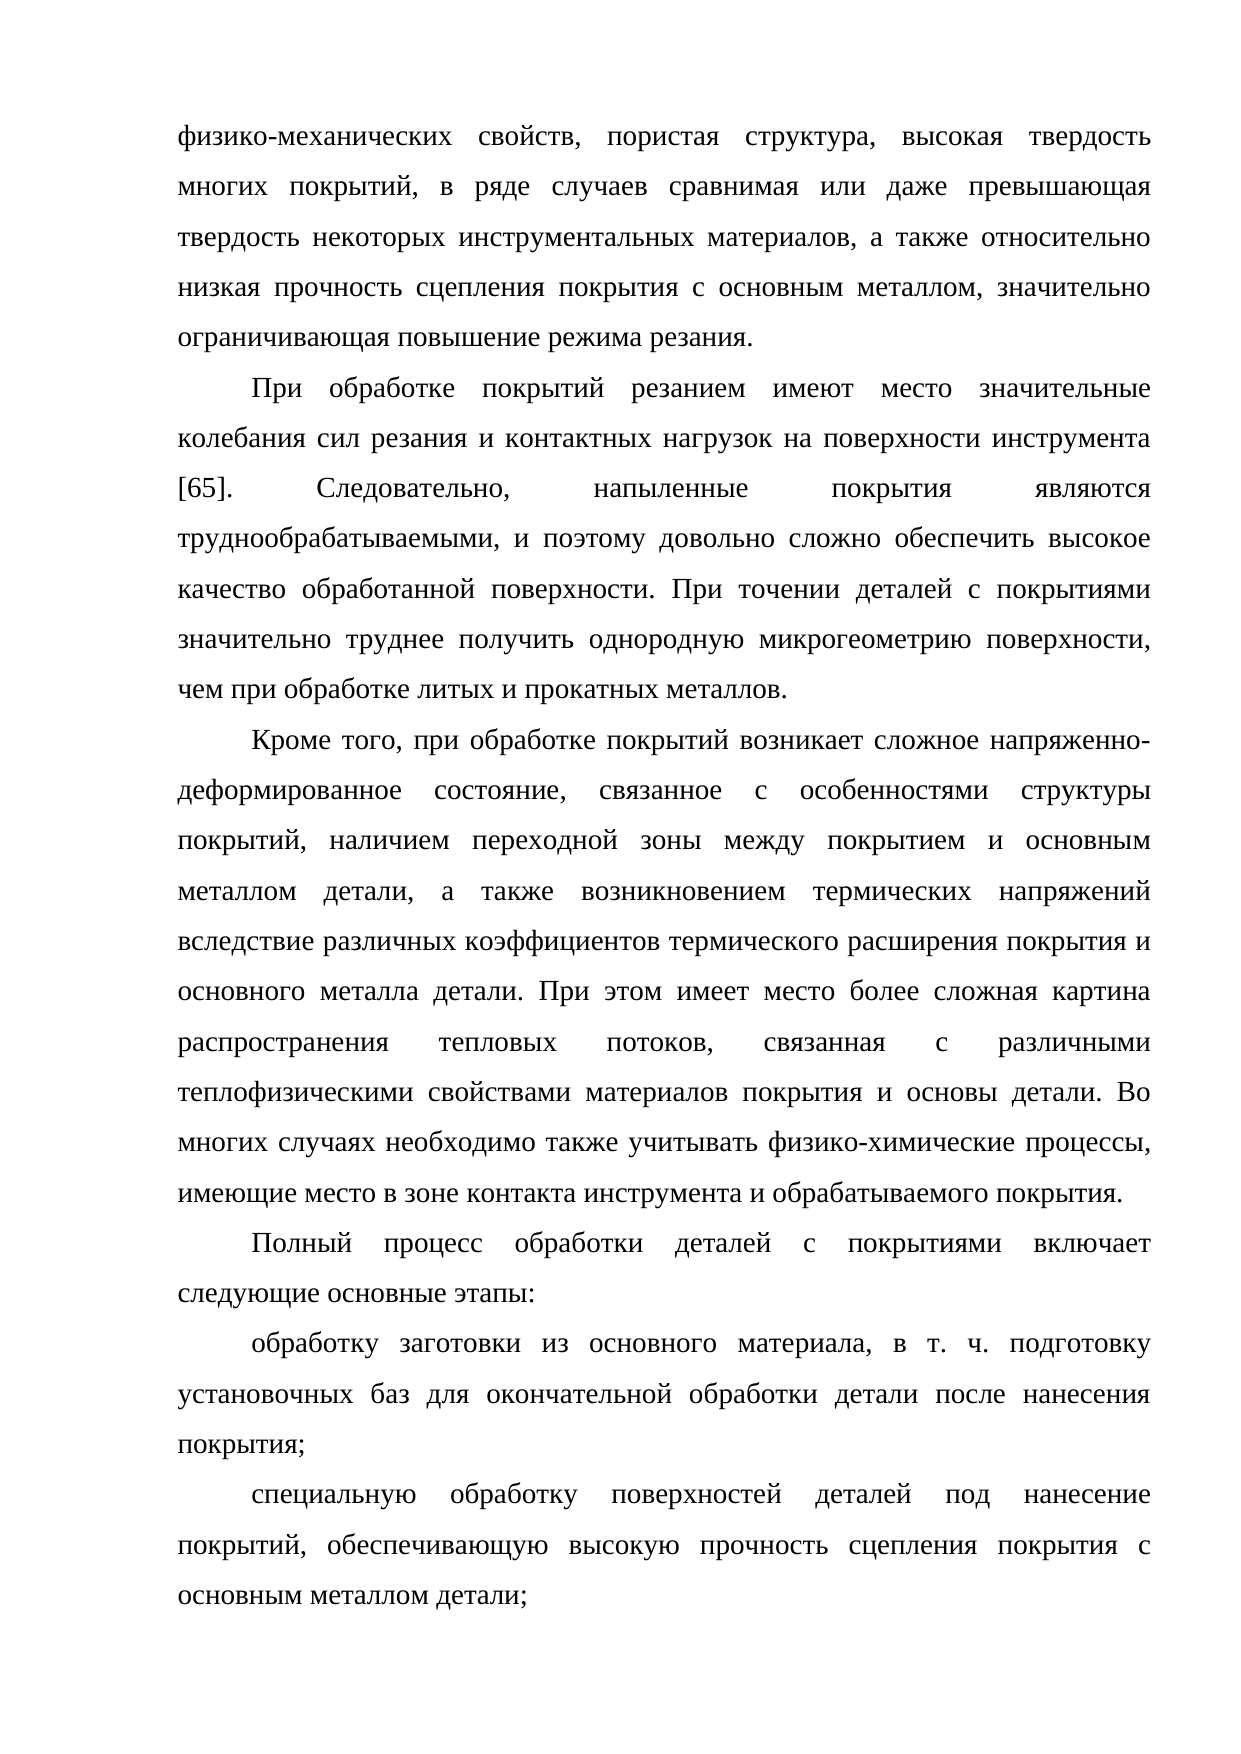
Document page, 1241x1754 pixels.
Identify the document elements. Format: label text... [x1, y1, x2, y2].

text При обработке покрытий резанием имеют место значительные колебания сил резания и контактных нагрузок на поверхности инструмента [65]. Следовательно, напыленные покрытия являются труднообрабатываемыми, и поэтому довольно сложно обеспечить высокое качество обработанной поверхности. При точении деталей с покрытиями значительно труднее получить однородную микрогеометрию поверхности, чем при обработке литых и прокатных металлов. [177, 370, 1152, 705]
text обработку заготовки из основного материала, в т. ч. подготовку установочных баз для окончательной обработки детали после нанесения покрытия; [177, 1326, 1152, 1460]
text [177, 118, 1152, 353]
text специальную обработку поверхностей деталей под нанесение покрытий, обеспечивающую высокую прочность сцепления покрытия с основным металлом детали; [177, 1477, 1152, 1611]
text Кроме того, при обработке покрытий возникает сложное напряженно-деформированное состояние, связанное с особенностями структуры покрытий, наличием переходной зоны между покрытием и основным металлом детали, а также возникновением термических напряжений вследствие различных коэффициентов термического расширения покрытия и основного металла детали. При этом имеет место более сложная картина распространения тепловых потоков, связанная с различными теплофизическими свойствами материалов покрытия и основы детали. Во многих случаях необходимо также учитывать физико-химические процессы, имеющие место в зоне контакта инструмента и обрабатываемого покрытия. [177, 722, 1152, 1208]
text Полный процесс обработки деталей с покрытиями включает следующие основные этапы: [177, 1225, 1152, 1309]
